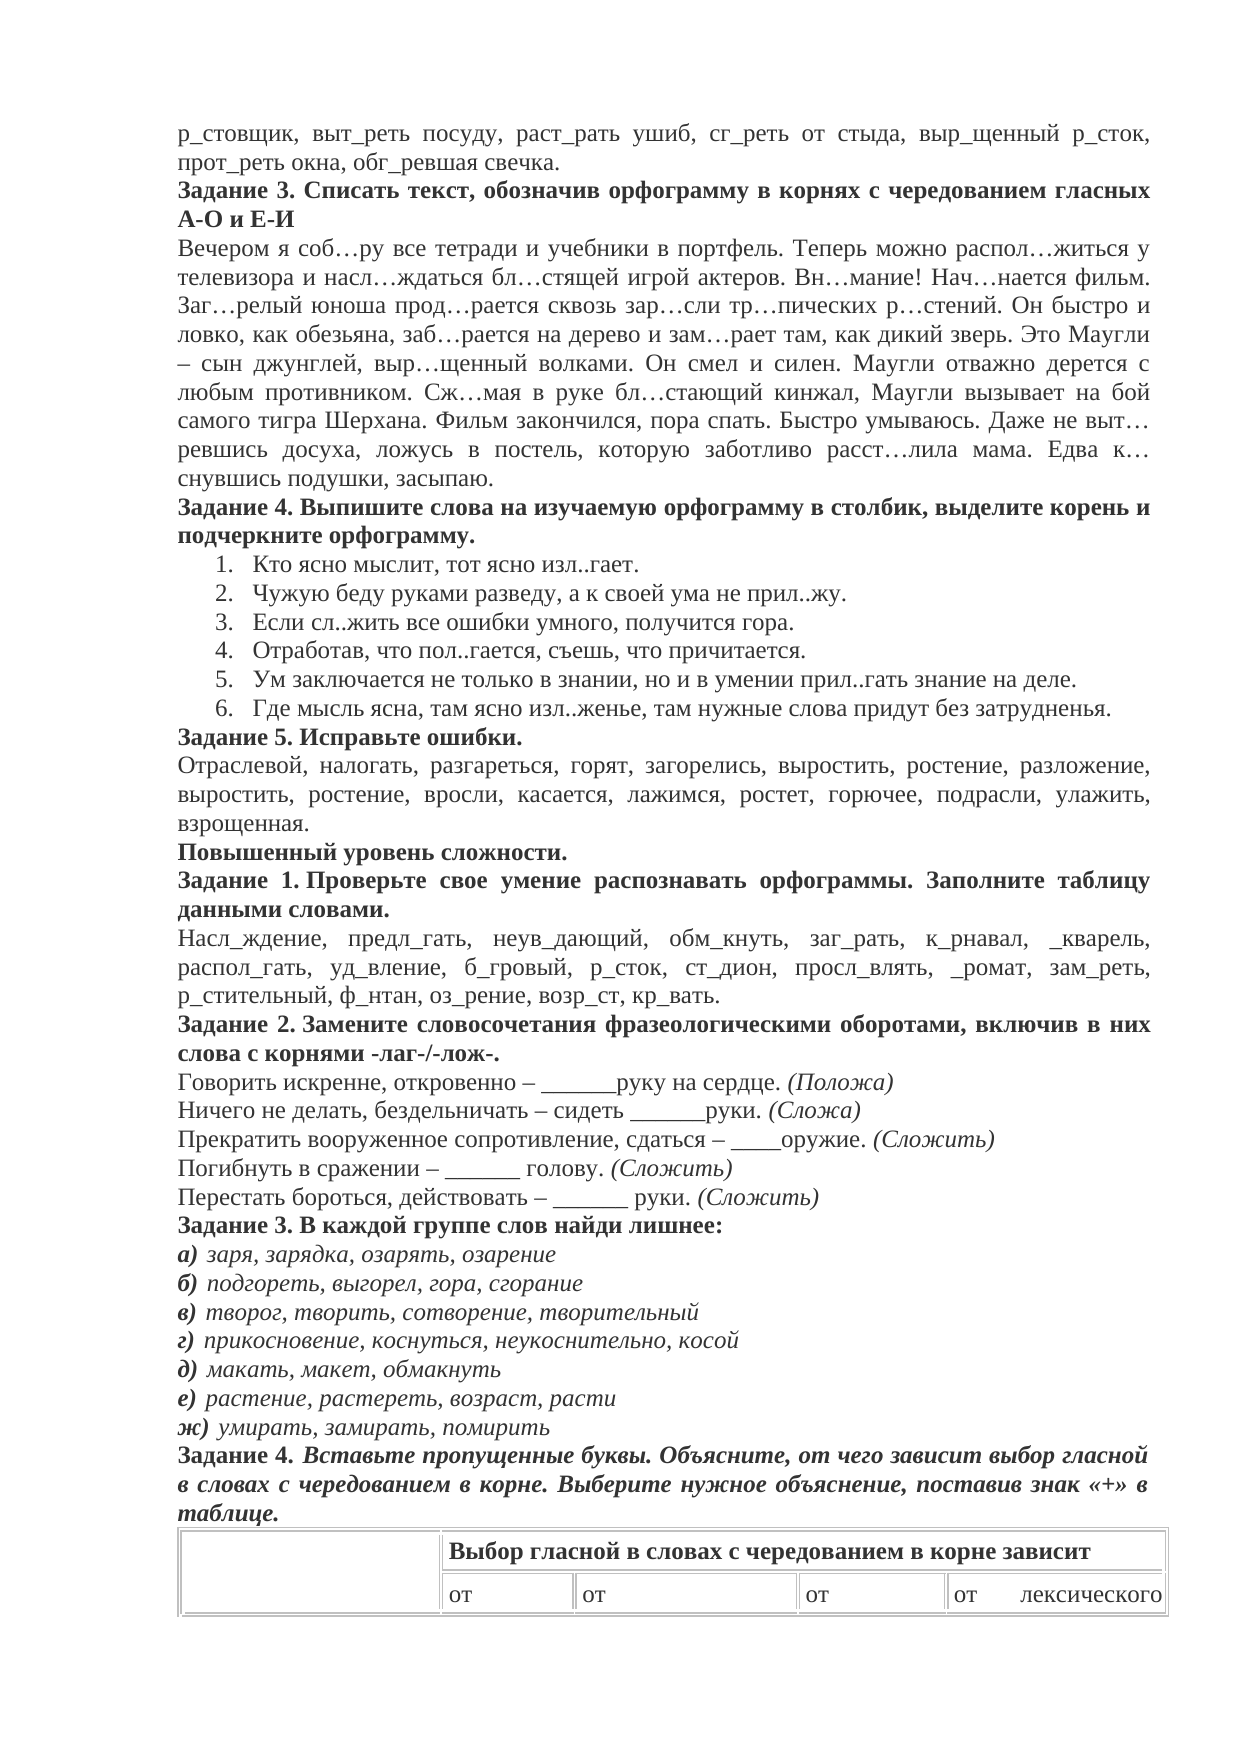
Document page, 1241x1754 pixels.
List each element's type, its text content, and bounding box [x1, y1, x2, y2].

text д) макать, макет, обмакнуть [177, 1354, 1152, 1383]
text Говорить искренне, откровенно – ______руку на сердце. (Положа) [177, 1067, 1152, 1096]
text Вечером я соб…ру все тетради и учебники в портфель. Теперь можно распол…житься у телевизора и насл…ждаться бл…стящей игрой актеров. Вн…мание! Нач…нается фильм. Заг…релый юноша прод…рается сквозь зар…сли тр…пических р…стений. Он быстро и ловко, как обезьяна, заб…рается на дерево и зам…рает там, как дикий зверь. Это Маугли – сын джунглей, выр…щенный волками. Он смел и силен. Маугли отважно дерется с любым противником. Сж…мая в руке бл…стающий кинжал, Маугли вызывает на бой самого тигра Шерхана. Фильм закончился, пора спать. Быстро умываюсь. Даже не выт…ревшись досуха, ложусь в постель, которую заботливо расст…лила мама. Едва к…снувшись подушки, засыпаю. [177, 233, 1152, 492]
text Задание 3. В каждой группе слов найди лишнее: [177, 1211, 1152, 1239]
text б) подгореть, выгорел, гора, сгорание [177, 1268, 1152, 1297]
text Задание 3. Списать текст, обозначив орфограмму в корнях с чередованием гласных А-О и Е-И [177, 176, 1152, 233]
text ж) умирать, замирать, помирить [177, 1412, 1152, 1441]
text Насл_ждение, предл_гать, неув_дающий, обм_кнуть, заг_рать, к_рнавал, _кварель, распол_гать, уд_вление, б_гровый, р_сток, ст_дион, просл_влять, _ромат, зам_реть, р_стительный, ф_нтан, оз_рение, возр_ст, кр_вать. [177, 923, 1152, 1009]
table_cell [441, 1574, 574, 1612]
text Погибнуть в сражении – ______ голову. (Сложить) [177, 1153, 1152, 1182]
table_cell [946, 1569, 1167, 1612]
text Перестать бороться, действовать – ______ руки. (Сложить) [177, 1182, 1152, 1211]
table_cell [798, 1574, 946, 1612]
list Отработав, что пол..гается, съешь, что причитается. [215, 636, 1152, 664]
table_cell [575, 1571, 798, 1612]
list Где мысль ясна, там ясно изл..женье, там нужные слова придут без затрудненья. [215, 693, 1152, 722]
text Задание 4. Выпишите слова на изучаемую орфограмму в столбик, выделите корень и подчеркните орфограмму. [177, 492, 1152, 549]
list Кто ясно мыслит, тот ясно изл..гает. [215, 549, 1152, 578]
text Ничего не делать, бездельничать – сидеть ______руки. (Сложа) [177, 1096, 1152, 1124]
text Повышенный уровень сложности. [177, 837, 1152, 866]
text Задание 1. Проверьте свое умение распознавать орфограммы. Заполните таблицу данными словами. [177, 866, 1152, 923]
list Если сл..жить все ошибки умного, получится гора. [215, 607, 1152, 636]
text е) растение, растереть, возраст, расти [177, 1383, 1152, 1412]
table_header [180, 1528, 441, 1612]
text а) заря, зарядка, озарять, озарение [177, 1239, 1152, 1268]
text г) прикосновение, коснуться, неукоснительно, косой [177, 1326, 1152, 1354]
text Отраслевой, налогать, разгареться, горят, загорелись, выростить, ростение, разложение, выростить, ростение, вросли, касается, лажимся, ростет, горючее, подрасли, улажить, взрощенная. [177, 751, 1152, 837]
text Прекратить вооруженное сопротивление, сдаться – ____оружие. (Сложить) [177, 1124, 1152, 1153]
table_header Выбор гласной в словах с чередованием в корне зависит [441, 1531, 1165, 1569]
text Задание 5. Исправьте ошибки. [177, 722, 1152, 751]
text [177, 118, 1152, 176]
text Задание 2. Замените словосочетания фразеологическими оборотами, включив в них слова с корнями -лаг-/-лож-. [177, 1009, 1152, 1067]
list Чужую беду руками разведу, а к своей ума не прил..жу. [215, 578, 1152, 607]
text в) творог, творить, сотворение, творительный [177, 1297, 1152, 1326]
list Ум заключается не только в знании, но и в умении прил..гать знание на деле. [215, 664, 1152, 693]
text Задание 4. Вставьте пропущенные буквы. Объясните, от чего зависит выбор гласной в словах с чередованием в корне. Выберите нужное объяснение, поставив знак «+» в таблице. [177, 1441, 1152, 1527]
